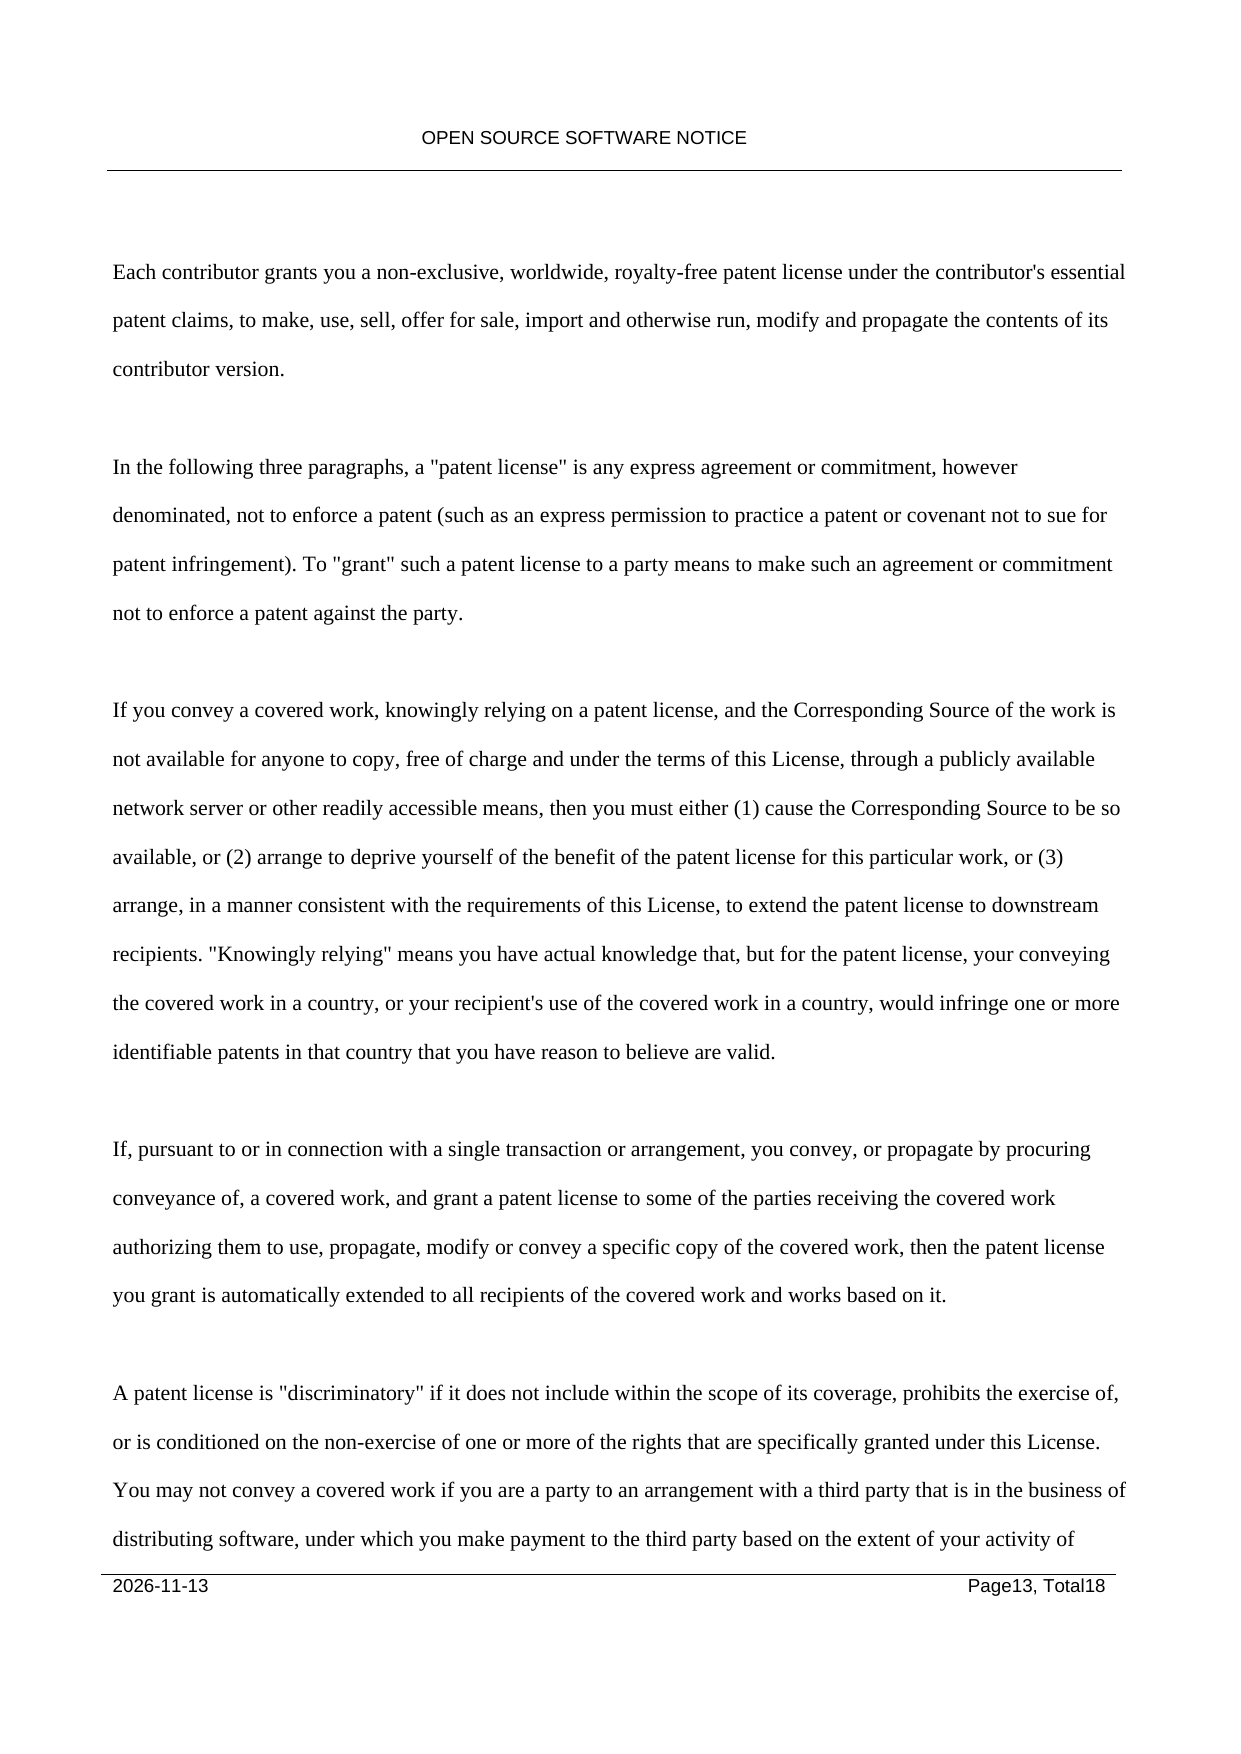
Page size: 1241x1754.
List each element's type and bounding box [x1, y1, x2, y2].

text [112, 206, 1128, 1555]
